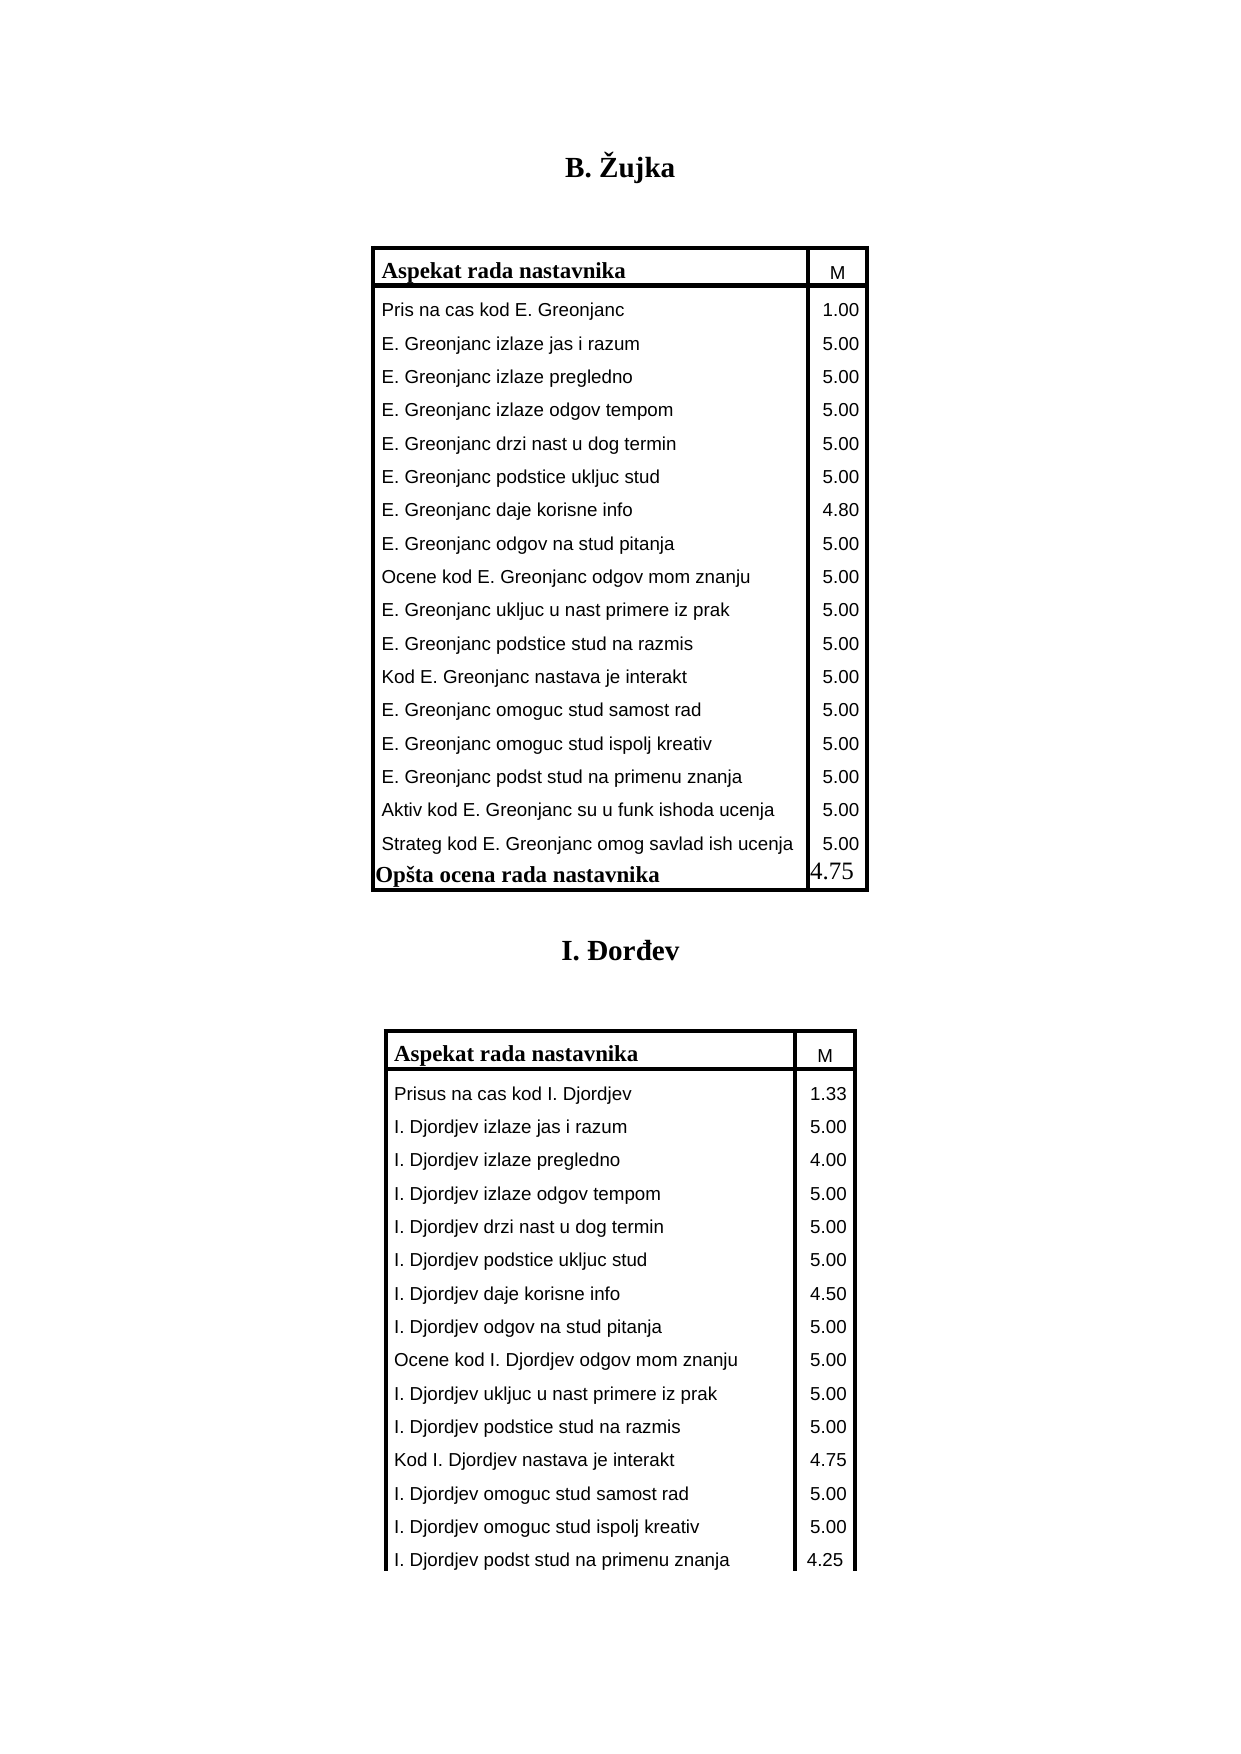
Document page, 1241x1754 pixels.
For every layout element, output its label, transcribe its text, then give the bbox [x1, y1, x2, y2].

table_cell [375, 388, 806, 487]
text B. Žujka [150, 150, 1090, 183]
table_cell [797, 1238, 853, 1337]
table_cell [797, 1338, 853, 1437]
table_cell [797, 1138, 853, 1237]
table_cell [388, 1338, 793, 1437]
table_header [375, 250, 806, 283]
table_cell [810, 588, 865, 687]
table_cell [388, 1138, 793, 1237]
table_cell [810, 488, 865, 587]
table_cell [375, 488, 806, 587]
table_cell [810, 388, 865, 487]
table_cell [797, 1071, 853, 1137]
text I. Đorđev [150, 933, 1090, 967]
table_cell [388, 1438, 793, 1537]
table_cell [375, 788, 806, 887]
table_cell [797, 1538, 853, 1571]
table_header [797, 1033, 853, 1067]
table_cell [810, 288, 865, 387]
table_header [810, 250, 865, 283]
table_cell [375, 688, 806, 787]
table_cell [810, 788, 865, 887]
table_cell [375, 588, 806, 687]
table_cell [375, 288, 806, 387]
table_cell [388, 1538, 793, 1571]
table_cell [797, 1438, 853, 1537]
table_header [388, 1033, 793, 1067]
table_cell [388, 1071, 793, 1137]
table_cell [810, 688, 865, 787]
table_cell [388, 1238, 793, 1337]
